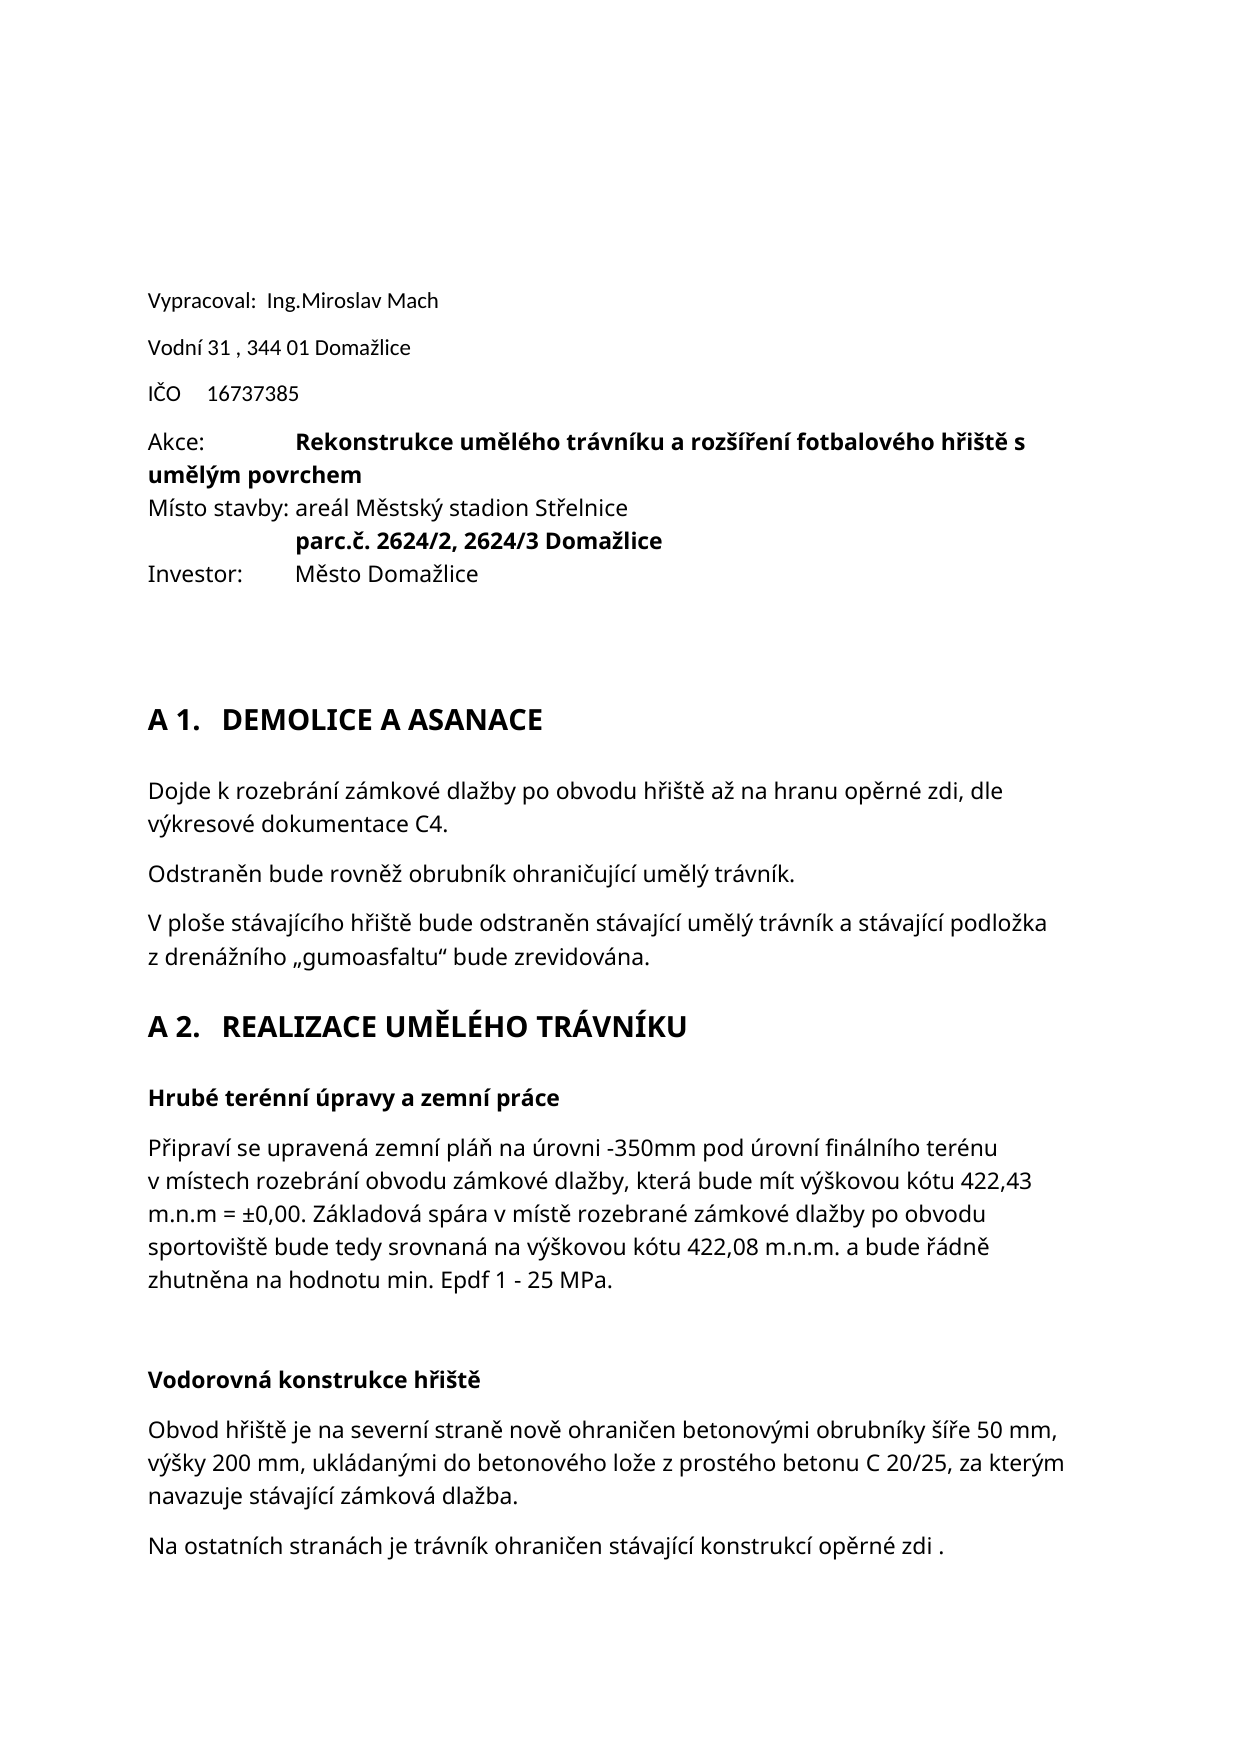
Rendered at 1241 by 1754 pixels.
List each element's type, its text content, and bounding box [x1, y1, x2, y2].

text Odstraněn bude rovněž obrubník ohraničující umělý trávník. [148, 858, 1093, 889]
text Vypracoval: Ing.Miroslav Mach [148, 287, 1093, 315]
text V ploše stávajícího hřiště bude odstraněn stávající umělý trávník a stávající podložka z drenážního „gumoasfaltu“ bude zrevidována. [148, 907, 1093, 972]
text Obvod hřiště je na severní straně nově ohraničen betonovými obrubníky šíře 50 mm, výšky 200 mm, ukládanými do betonového lože z prostého betonu C 20/25, za kterým navazuje stávající zámková dlažba. [148, 1413, 1093, 1511]
text A 2. REALIZACE UMĚLÉHO TRÁVNÍKU [148, 1007, 1093, 1046]
text A 1. DEMOLICE A ASANACE [148, 699, 1093, 739]
text Hrubé terénní úpravy a zemní práce [148, 1082, 1093, 1113]
text parc.č. 2624/2, 2624/3 Domažlice [295, 525, 1093, 556]
text Investor: Město Domažlice [148, 558, 1093, 589]
text IČO 16737385 [148, 379, 1093, 407]
text Dojde k rozebrání zámkové dlažby po obvodu hřiště až na hranu opěrné zdi, dle výkresové dokumentace C4. [148, 775, 1093, 839]
text Na ostatních stranách je trávník ohraničen stávající konstrukcí opěrné zdi . [148, 1529, 1093, 1561]
text Vodní 31 , 344 01 Domažlice [148, 333, 1093, 361]
text Připraví se upravená zemní pláň na úrovni -350mm pod úrovní finálního terénu v místech rozebrání obvodu zámkové dlažby, která bude mít výškovou kótu 422,43 m.n.m = ±0,00. Základová spára v místě rozebrané zámkové dlažby po obvodu sportoviště bude tedy srovnaná na výškovou kótu 422,08 m.n.m. a bude řádně zhutněna na hodnotu min. Epdf 1 - 25 MPa. [148, 1132, 1093, 1295]
text Vodorovná konstrukce hřiště [148, 1364, 1093, 1395]
text Akce: Rekonstrukce umělého trávníku a rozšíření fotbalového hřiště s umělým povrchem [148, 426, 1093, 490]
text Místo stavby: areál Městský stadion Střelnice [148, 492, 1093, 523]
